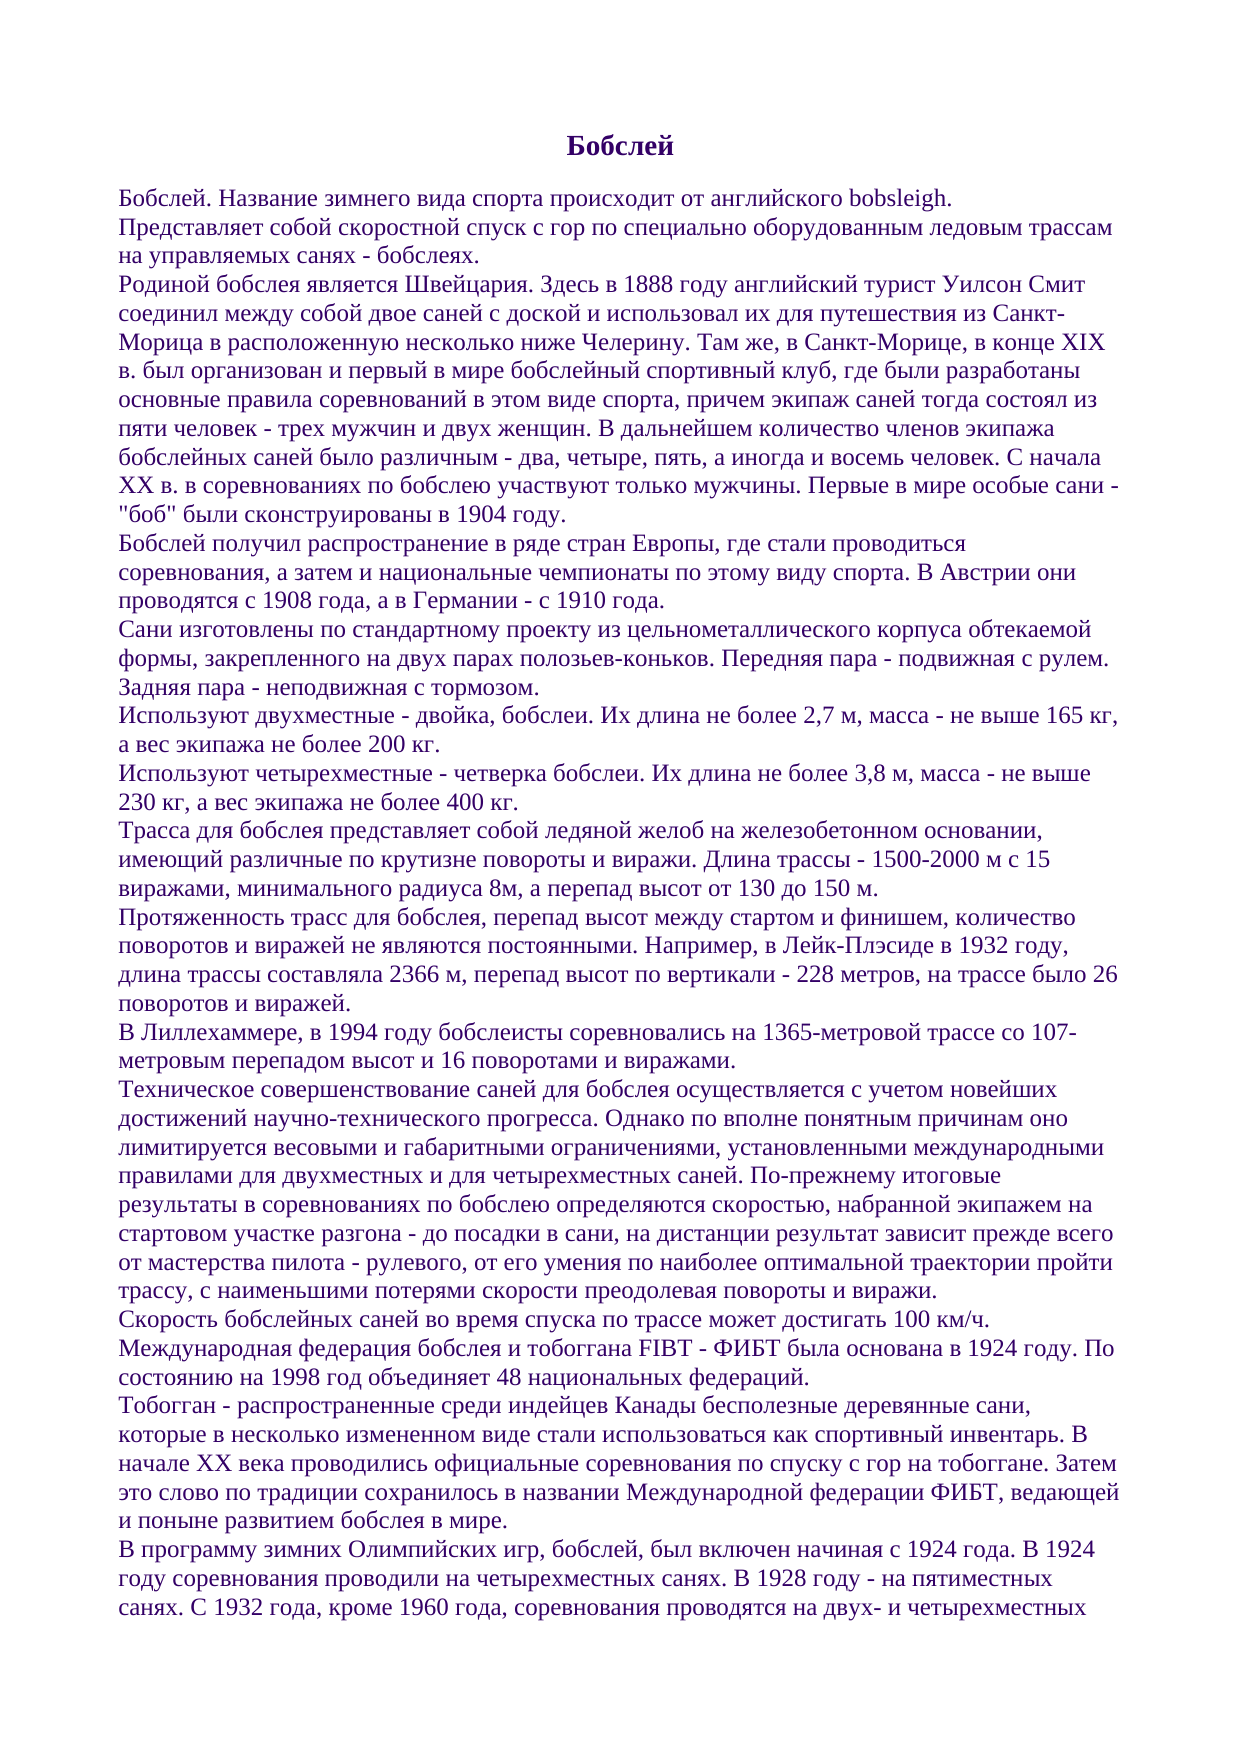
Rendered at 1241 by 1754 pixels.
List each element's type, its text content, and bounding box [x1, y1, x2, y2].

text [118, 183, 1122, 1620]
text Бобслей [118, 128, 1122, 162]
